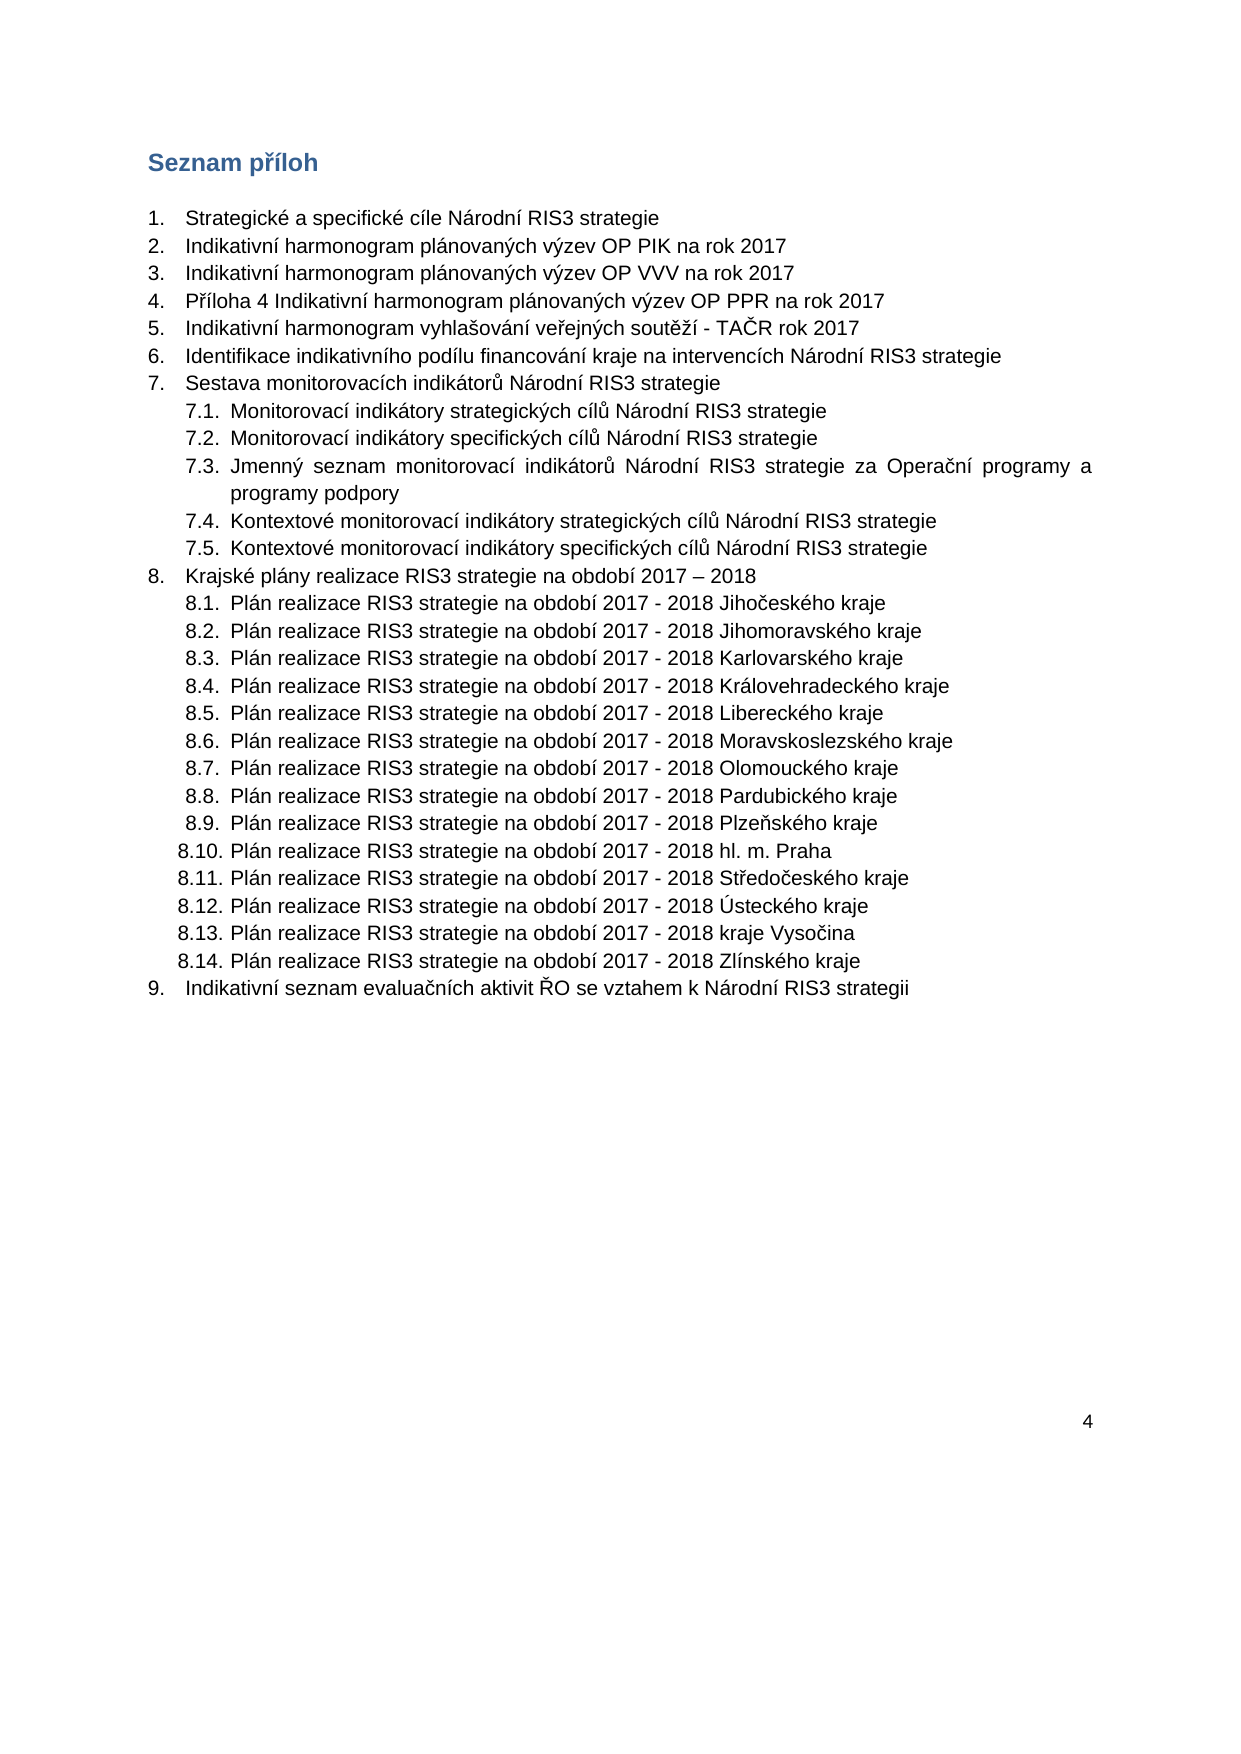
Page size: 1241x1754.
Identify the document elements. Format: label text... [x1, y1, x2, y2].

list Kontextové monitorovací indikátory strategických cílů Národní RIS3 strategie [185, 508, 1093, 532]
list Plán realizace RIS3 strategie na období 2017 - 2018 Olomouckého kraje [185, 756, 1093, 780]
list Plán realizace RIS3 strategie na období 2017 - 2018 Středočeského kraje [177, 866, 1093, 890]
list Indikativní harmonogram vyhlašování veřejných soutěží - TAČR rok 2017 [148, 316, 1093, 340]
list Indikativní seznam evaluačních aktivit ŘO se vztahem k Národní RIS3 strategii [148, 976, 1093, 1000]
list Monitorovací indikátory strategických cílů Národní RIS3 strategie [185, 398, 1093, 422]
list Identifikace indikativního podílu financování kraje na intervencích Národní RIS3 strategie [148, 343, 1093, 367]
list Indikativní harmonogram plánovaných výzev OP PIK na rok 2017 [148, 233, 1093, 257]
list Příloha 4 Indikativní harmonogram plánovaných výzev OP PPR na rok 2017 [148, 288, 1093, 312]
list Plán realizace RIS3 strategie na období 2017 - 2018 Ústeckého kraje [177, 893, 1093, 917]
list Indikativní harmonogram plánovaných výzev OP VVV na rok 2017 [148, 261, 1093, 285]
list Plán realizace RIS3 strategie na období 2017 - 2018 Pardubického kraje [185, 783, 1093, 807]
list Plán realizace RIS3 strategie na období 2017 - 2018 Libereckého kraje [185, 701, 1093, 725]
list Plán realizace RIS3 strategie na období 2017 - 2018 Královehradeckého kraje [185, 673, 1093, 697]
list Plán realizace RIS3 strategie na období 2017 - 2018 hl. m. Praha [177, 838, 1093, 862]
text Seznam příloh [148, 148, 1093, 176]
list Monitorovací indikátory specifických cílů Národní RIS3 strategie [185, 426, 1093, 450]
list Jmenný seznam monitorovací indikátorů Národní RIS3 strategie za Operační programy a programy podpory [185, 453, 1093, 505]
list Plán realizace RIS3 strategie na období 2017 - 2018 kraje Vysočina [177, 921, 1093, 945]
list Krajské plány realizace RIS3 strategie na období 2017 – 2018 [148, 563, 1093, 587]
list Strategické a specifické cíle Národní RIS3 strategie [148, 206, 1093, 230]
list Plán realizace RIS3 strategie na období 2017 - 2018 Plzeňského kraje [185, 811, 1093, 835]
list Plán realizace RIS3 strategie na období 2017 - 2018 Jihomoravského kraje [185, 618, 1093, 642]
list Kontextové monitorovací indikátory specifických cílů Národní RIS3 strategie [185, 536, 1093, 560]
list Sestava monitorovacích indikátorů Národní RIS3 strategie [148, 371, 1093, 395]
list Plán realizace RIS3 strategie na období 2017 - 2018 Zlínského kraje [177, 948, 1093, 972]
list Plán realizace RIS3 strategie na období 2017 - 2018 Jihočeského kraje [185, 591, 1093, 615]
list Plán realizace RIS3 strategie na období 2017 - 2018 Moravskoslezského kraje [185, 728, 1093, 752]
list Plán realizace RIS3 strategie na období 2017 - 2018 Karlovarského kraje [185, 646, 1093, 670]
